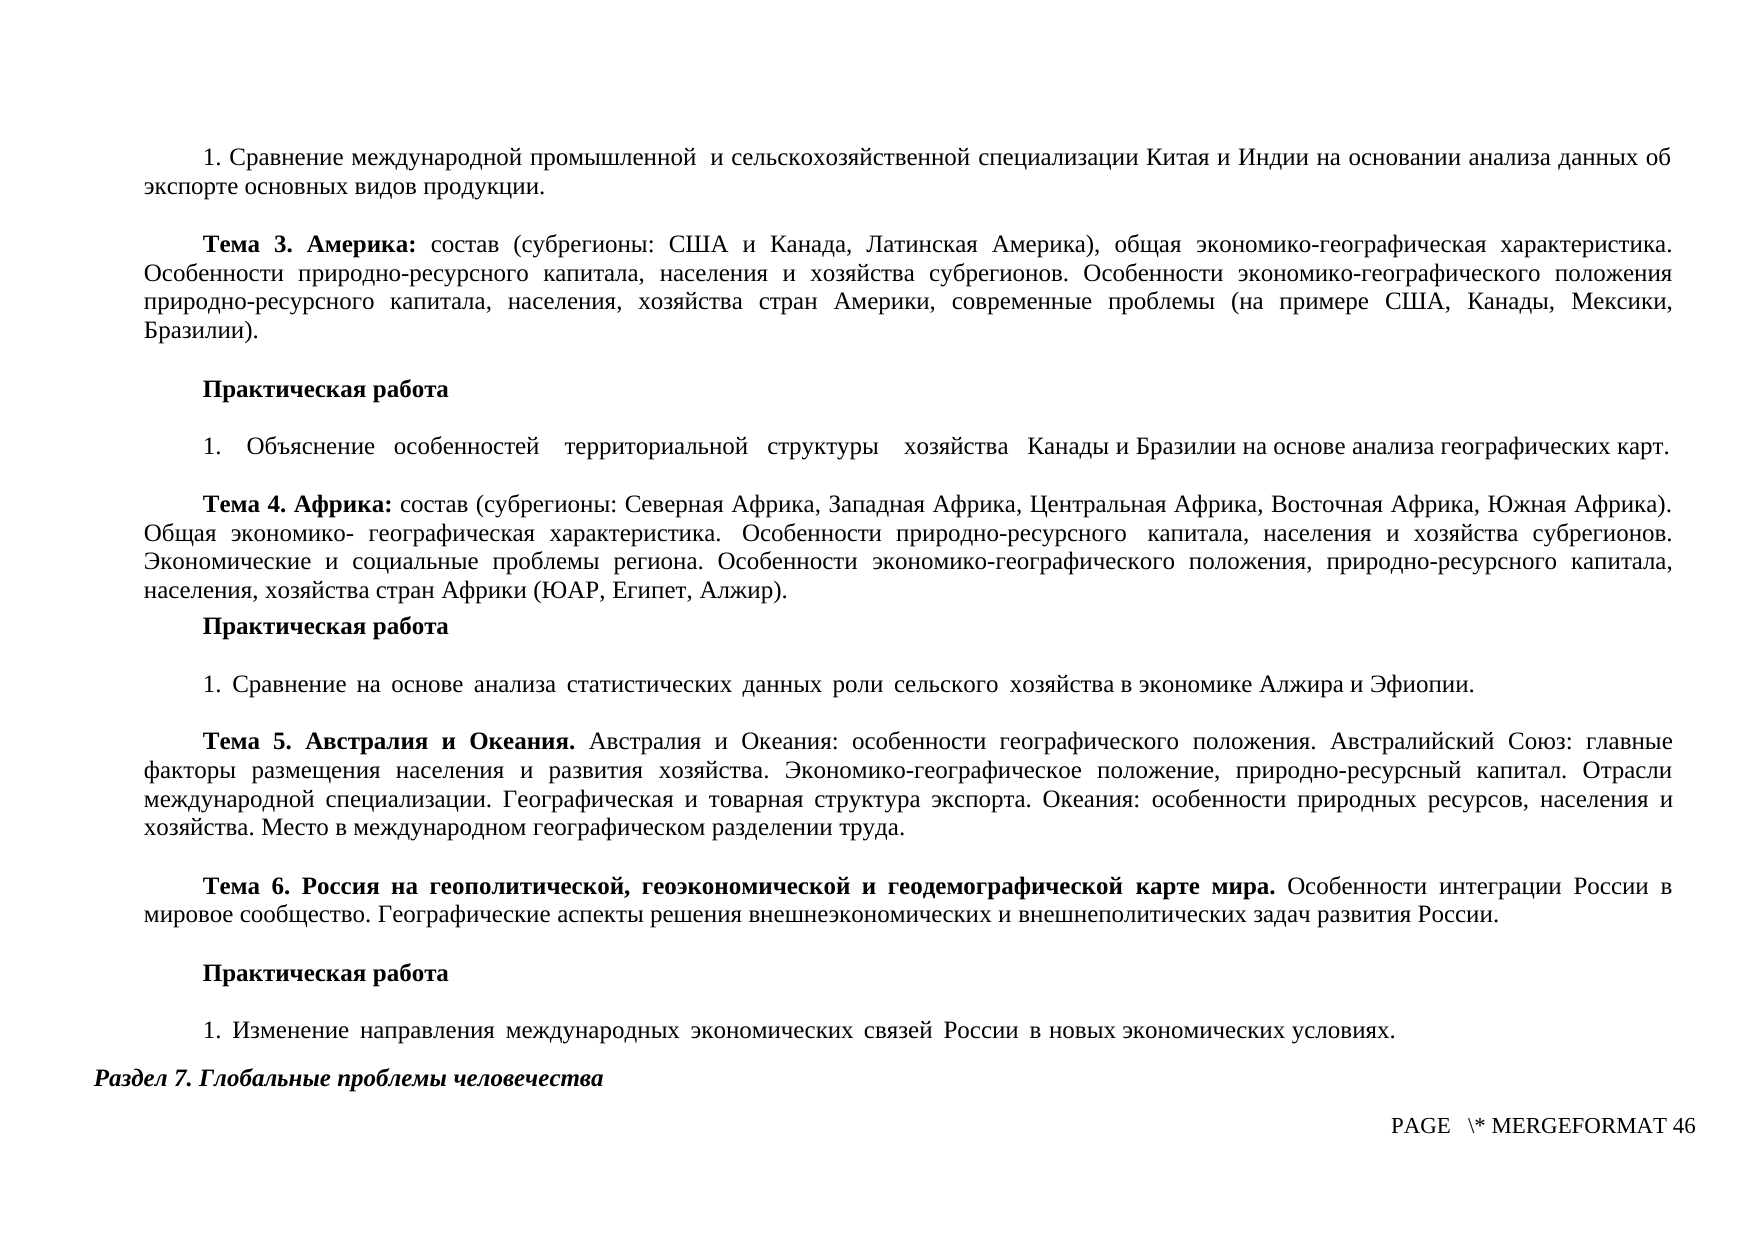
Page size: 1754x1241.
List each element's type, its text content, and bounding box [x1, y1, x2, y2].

subtitle Практическая работа [203, 958, 1696, 987]
text 1. Сравнение международной промышленной и сельскохозяйственной специализации Китая и Индии на основании анализа данных об экспорте основных видов продукции. [144, 142, 1672, 200]
text Тема 5. Австралия и Океания. Австралия и Океания: особенности географического положения. Австралийский Союз: главные факторы размещения населения и развития хозяйства. Экономико-географическое положение, природно-ресурсный капитал. Отрасли международной специализации. Географическая и товарная структура экспорта. Океания: особенности природных ресурсов, населения и хозяйства. Место в международном географическом разделении труда. [144, 726, 1673, 841]
subtitle Практическая работа [203, 611, 1696, 640]
text Тема 3. Америка: состав (субрегионы: США и Канада, Латинская Америка), общая экономико-географическая характеристика. Особенности природно-ресурсного капитала, населения и хозяйства субрегионов. Особенности экономико-географического положения природно-ресурсного капитала, населения, хозяйства стран Америки, современные проблемы (на примере США, Канады, Мексики, Бразилии). [144, 229, 1673, 344]
text 1. Объяснение особенностей территориальной структуры хозяйства Канады и Бразилии на основе анализа географических карт. [144, 432, 1671, 460]
text Тема 6. Россия на геополитической, геоэкономической и геодемографической карте мира. Особенности интеграции России в мировое сообщество. Географические аспекты решения внешнеэкономических и внешнеполитических задач развития России. [144, 872, 1673, 928]
text Тема 4. Африка: состав (субрегионы: Северная Африка, Западная Африка, Центральная Африка, Восточная Африка, Южная Африка). Общая экономико- географическая характеристика. Особенности природно-ресурсного капитала, населения и хозяйства субрегионов. Экономические и социальные проблемы региона. Особенности экономико-географического положения, природно-ресурсного капитала, населения, хозяйства стран Африки (ЮАР, Египет, Алжир). [144, 489, 1673, 604]
text 1. Изменение направления международных экономических связей России в новых экономических условиях. [144, 1015, 1696, 1044]
subtitle Раздел 7. Глобальные проблемы человечества [94, 1063, 1696, 1091]
text 1. Сравнение на основе анализа статистических данных роли сельского хозяйства в экономике Алжира и Эфиопии. [144, 669, 1677, 698]
subtitle Практическая работа [203, 374, 1696, 402]
